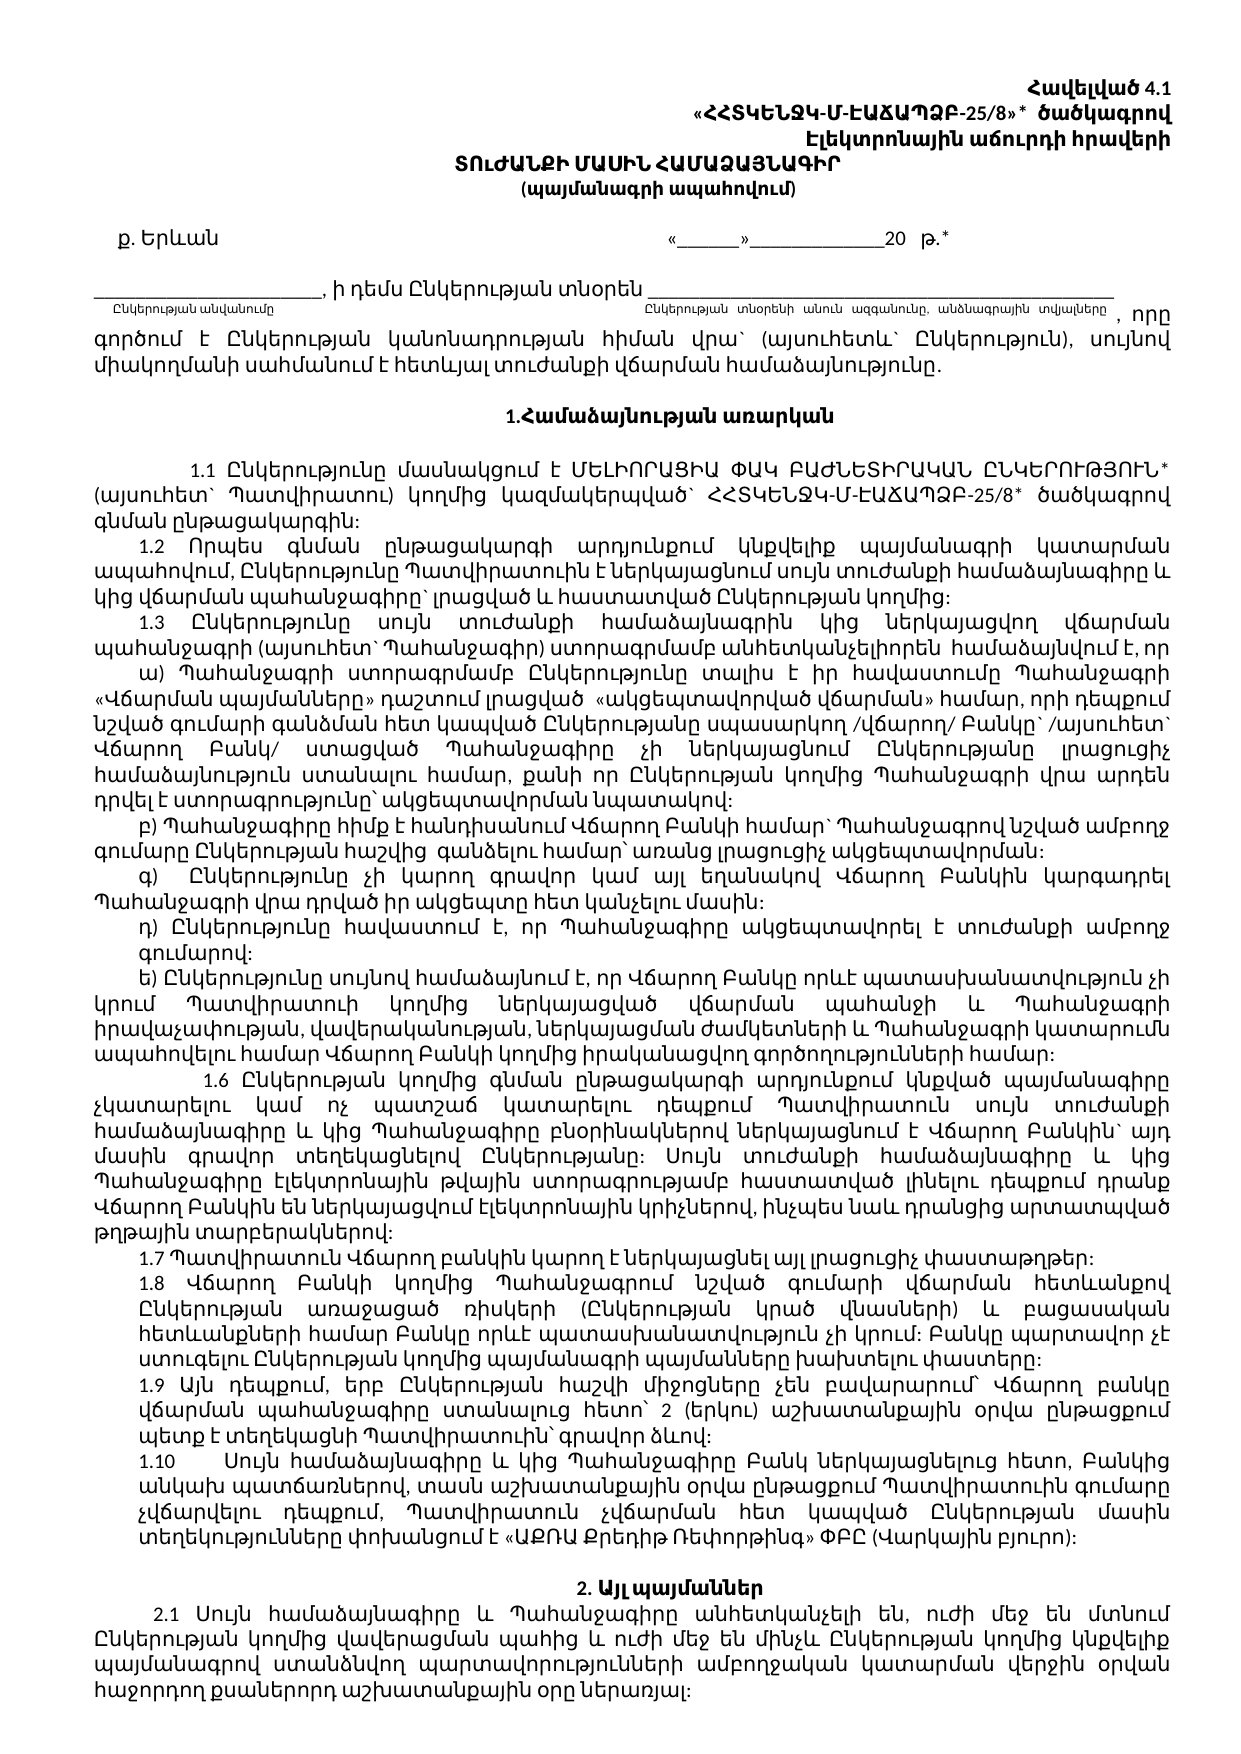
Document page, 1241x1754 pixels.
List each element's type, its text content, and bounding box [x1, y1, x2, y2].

text «ՀՀՏԿԵՆՋԿ-Մ-ԷԱՃԱՊՁԲ-25/8»* ծածկագրով [94, 100, 1171, 126]
text գ) Ընկերությունը չի կարող գրավոր կամ այլ եղանակով Վճարող Բանկին կարգադրել Պահանջագրի վրա դրված իր ակցեպտը հետ կանչելու մասին: [94, 864, 1171, 914]
text 1.7 Պատվիրատուն Վճարող բանկին կարող է ներկայացնել այլ լրացուցիչ փաստաթղթեր: [138, 1245, 1171, 1270]
text ե) Ընկերությունը սույնով համաձայնում է, որ Վճարող Բանկը որևէ պատասխանատվություն չի կրում Պատվիրատուի կողմից ներկայացված վճարման պահանջի և Պահանջագրի իրավաչափության, վավերականության, ներկայացման ժամկետների և Պահանջագրի կատարումն ապահովելու համար Վճարող Բանկի կողմից իրականացվող գործողությունների համար: [94, 965, 1171, 1067]
text 1.10 Սույն համաձայնագիրը և կից Պահանջագիրը Բանկ ներկայացնելուց հետո, Բանկից անկախ պատճառներով, տասն աշխատանքային օրվա ընթացքում Պատվիրատուին գումարը չվճարվելու դեպքում, Պատվիրատուն չվճարման հետ կապված Ընկերության մասին տեղեկությունները փոխանցում է «ԱՔՌԱ Քրեդիթ Ռեփորթինգ» ՓԲԸ (Վարկային բյուրո): [138, 1448, 1171, 1550]
text 1.1 Ընկերությունը մասնակցում է ՄԵԼԻՈՐԱՑԻԱ ՓԱԿ ԲԱԺՆԵՏԻՐԱԿԱՆ ԸՆԿԵՐՈՒԹՅՈՒՆ* (այսուհետ` Պատվիրատու) կողմից կազմակերպված` ՀՀՏԿԵՆՋԿ-Մ-ԷԱՃԱՊՁԲ-25/8* ծածկագրով գնման ընթացակարգին: [94, 457, 1171, 533]
text ա) Պահանջագրի ստորագրմամբ Ընկերությունը տալիս է իր հավաստումը Պահանջագրի «Վճարման պայմանները» դաշտում լրացված «ակցեպտավորված վճարման» համար, որի դեպքում նշված գումարի գանձման հետ կապված Ընկերությանը սպասարկող /վճարող/ Բանկը` /այսուհետ` Վճարող Բանկ/ ստացված Պահանջագիրը չի ներկայացնում Ընկերությանը լրացուցիչ համաձայնություն ստանալու համար, քանի որ Ընկերության կողմից Պահանջագրի վրա արդեն դրվել է ստորագրությունը՝ ակցեպտավորման նպատակով: [94, 660, 1171, 813]
text 2.1 Սույն համաձայնագիրը և Պահանջագիրը անհետկանչելի են, ուժի մեջ են մտնում Ընկերության կողմից վավերացման պահից և ուժի մեջ են մինչև Ընկերության կողմից կնքվելիք պայմանագրով ստանձնվող պարտավորությունների ամբողջական կատարման վերջին օրվան հաջորդող քսաներորդ աշխատանքային օրը ներառյալ: [94, 1601, 1171, 1702]
text (պայմանագրի ապահովում) [94, 177, 1171, 199]
text 1.8 Վճարող Բանկի կողմից Պահանջագրում նշված գումարի վճարման հետևանքով Ընկերության առաջացած ռիսկերի (Ընկերության կրած վնասների) և բացասական հետևանքների համար Բանկը որևէ պատասխանատվություն չի կրում: Բանկը պարտավոր չէ ստուգելու Ընկերության կողմից պայմանագրի պայմանները խախտելու փաստերը: [138, 1270, 1171, 1372]
text ՏՈւԺԱՆՔԻ ՄԱՍԻՆ ՀԱՄԱՁԱՅՆԱԳԻՐ [94, 151, 1171, 177]
text ______________________, ի դեմս Ընկերության տնօրեն _____________________________________________ [94, 276, 1171, 301]
text 1.9 Այն դեպքում, երբ Ընկերության հաշվի միջոցները չեն բավարարում՝ Վճարող բանկը վճարման պահանջագիրը ստանալուց հետո՝ 2 (երկու) աշխատանքային օրվա ընթացքում պետք է տեղեկացնի Պատվիրատուին՝ գրավոր ձևով: [138, 1372, 1171, 1448]
text Էլեկտրոնային աճուրդի հրավերի [94, 126, 1171, 151]
text ք. Երևան «______»_____________20 թ.* [94, 225, 1171, 250]
text Հավելված 4.1 [94, 75, 1171, 100]
text 1.6 Ընկերության կողմից գնման ընթացակարգի արդյունքում կնքված պայմանագիրը չկատարելու կամ ոչ պատշաճ կատարելու դեպքում Պատվիրատուն սույն տուժանքի համաձայնագիրը և կից Պահանջագիրը բնօրինակներով ներկայացնում է Վճարող Բանկին` այդ մասին գրավոր տեղեկացնելով Ընկերությանը: Սույն տուժանքի համաձայնագիրը և կից Պահանջագիրը էլեկտրոնային թվային ստորագրությամբ հաստատված լինելու դեպքում դրանք Վճարող Բանկին են ներկայացվում էլեկտրոնային կրիչներով, ինչպես նաև դրանցից արտատպված թղթային տարբերակներով: [94, 1067, 1171, 1245]
text 1.Համաձայնության առարկան [169, 403, 1171, 428]
text դ) Ընկերությունը հավաստում է, որ Պահանջագիրը ակցեպտավորել է տուժանքի ամբողջ գումարով: [138, 914, 1171, 965]
text 2. Այլ պայմաններ [169, 1575, 1171, 1601]
text բ) Պահանջագիրը հիմք է հանդիսանում Վճարող Բանկի համար` Պահանջագրով նշված ամբողջ գումարը Ընկերության հաշվից գանձելու համար՝ առանց լրացուցիչ ակցեպտավորման: [94, 813, 1171, 864]
text 1.3 Ընկերությունը սույն տուժանքի համաձայնագրին կից ներկայացվող վճարման պահանջագրի (այսուհետ` Պահանջագիր) ստորագրմամբ անհետկանչելիորեն համաձայնվում է, որ [94, 609, 1171, 660]
text 1.2 Որպես գնման ընթացակարգի արդյունքում կնքվելիք պայմանագրի կատարման ապահովում, Ընկերությունը Պատվիրատուին է ներկայացնում սույն տուժանքի համաձայնագիրը և կից վճարման պահանջագիրը` լրացված և հաստատված Ընկերության կողմից: [94, 533, 1171, 609]
text Ընկերության անվանումը Ընկերության տնօրենի անուն ազգանունը, անձնագրային տվյալները , որը գործում է Ընկերության կանոնադրության հիման վրա` (այսուհետև` Ընկերություն), սույնով միակողմանի սահմանում է հետևյալ տուժանքի վճարման համաձայնությունը. [94, 301, 1171, 377]
